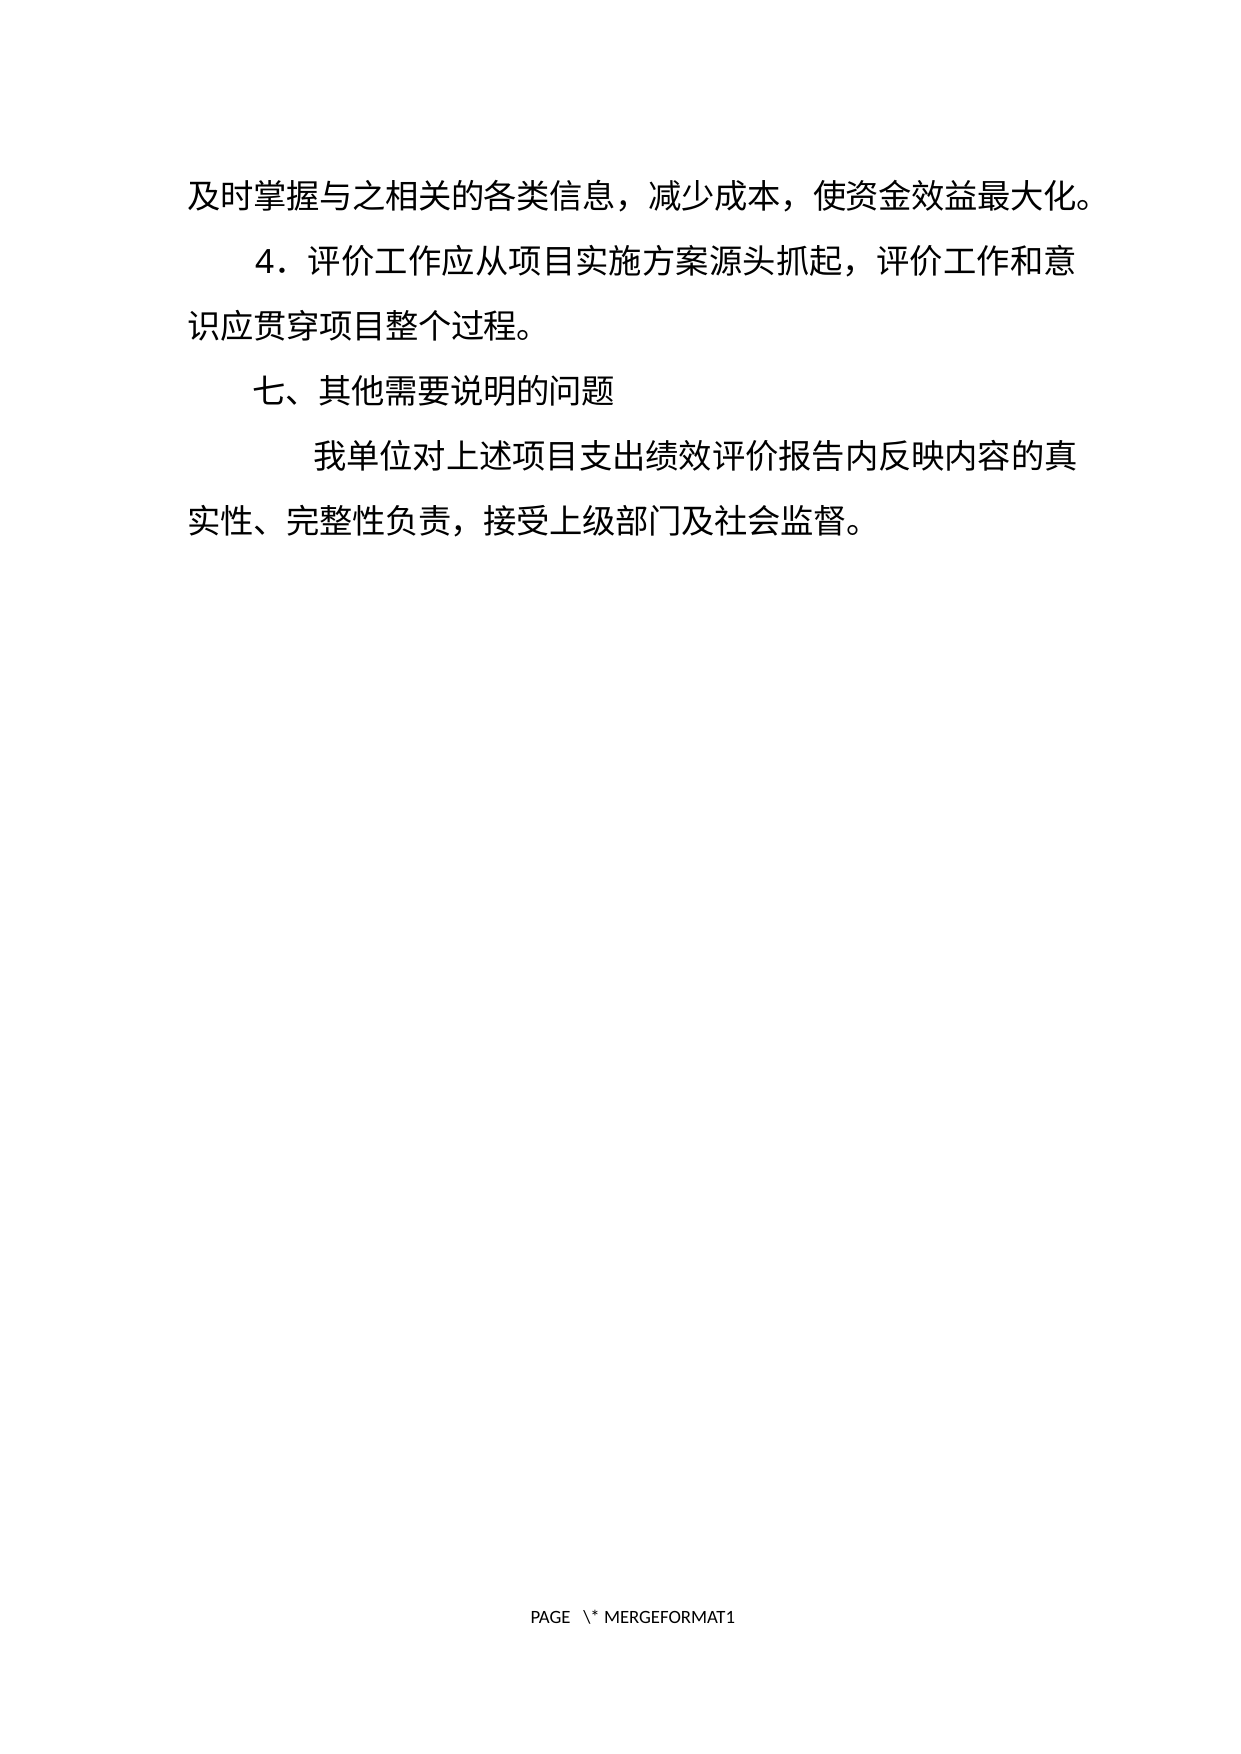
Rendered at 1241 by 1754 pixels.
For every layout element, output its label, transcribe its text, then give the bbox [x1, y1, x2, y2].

text 七、其他需要说明的问题 [187, 357, 1078, 422]
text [187, 162, 1078, 357]
text 我单位对上述项目支出绩效评价报告内反映内容的真实性、完整性负责，接受上级部门及社会监督。 [187, 422, 1078, 552]
